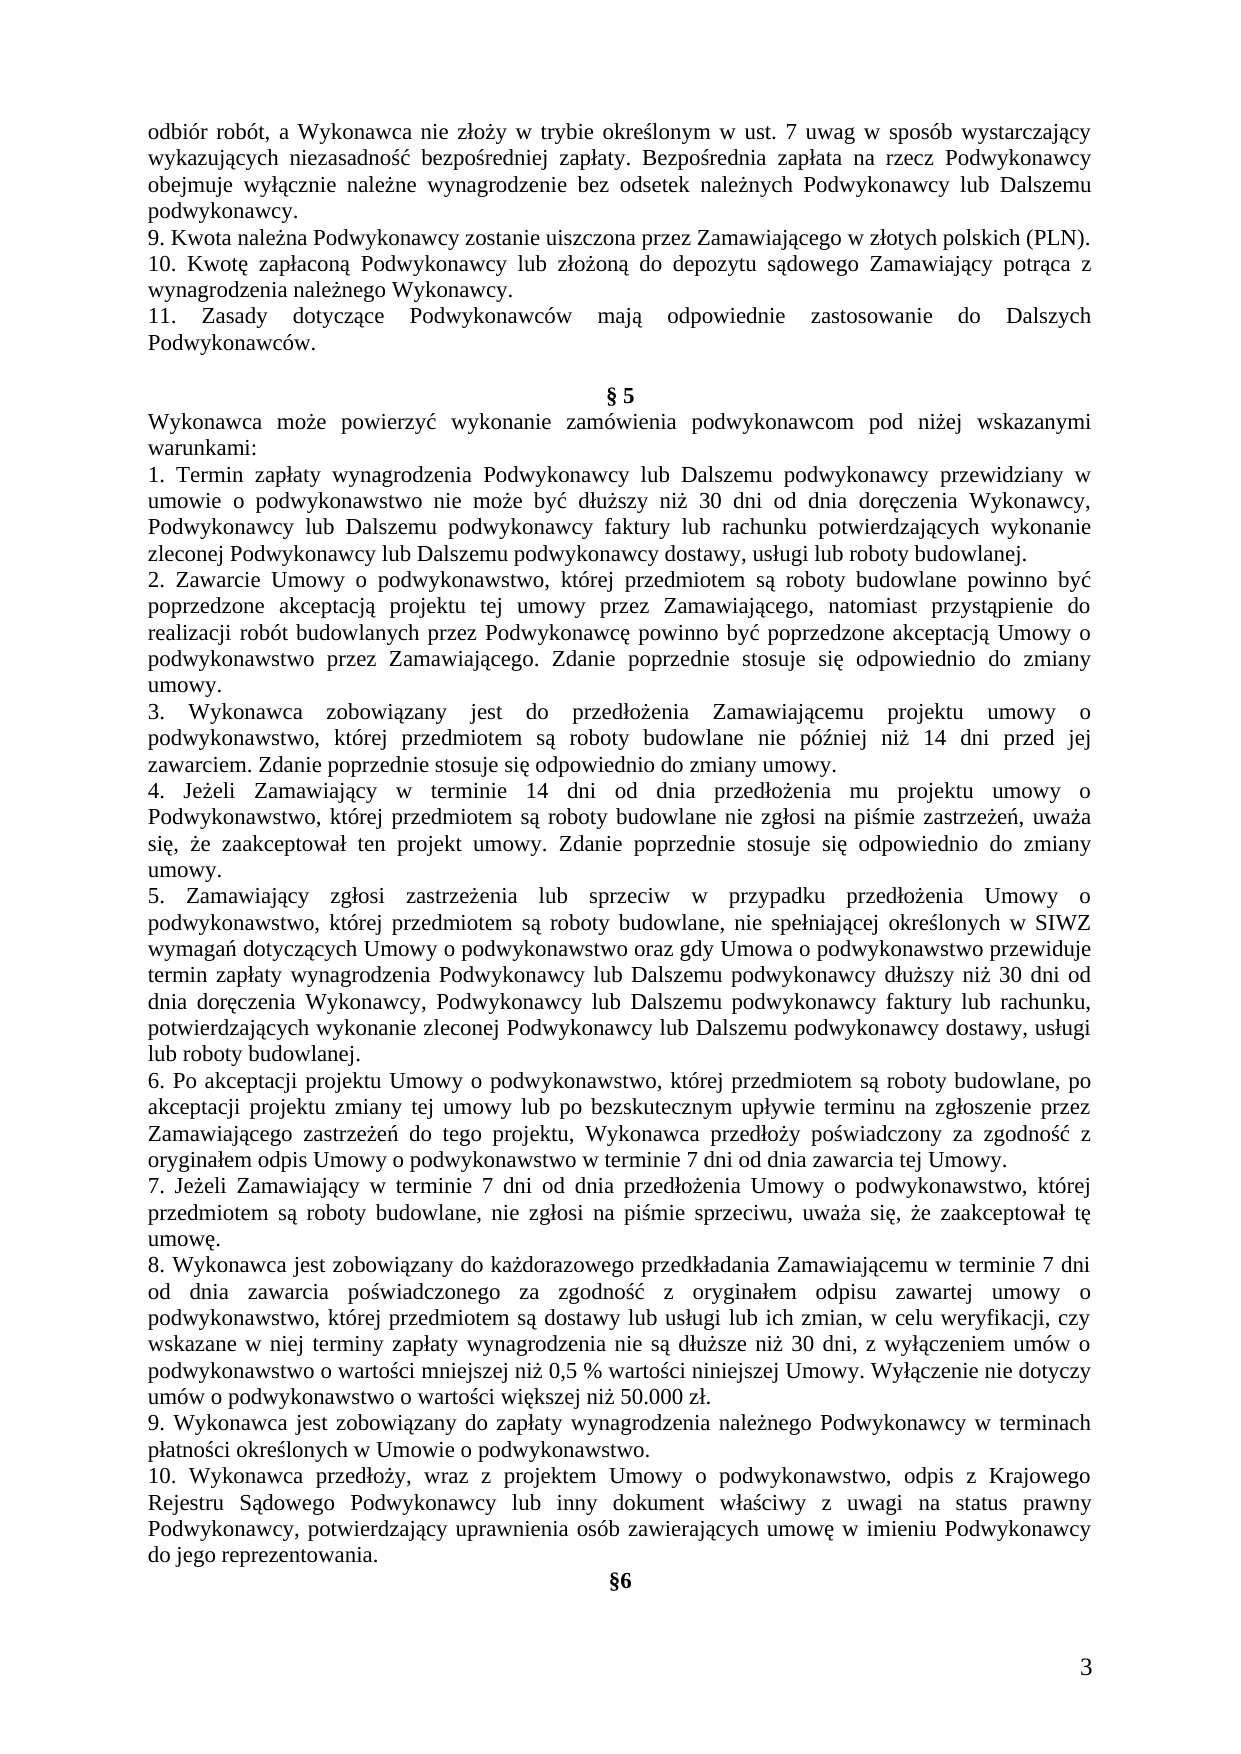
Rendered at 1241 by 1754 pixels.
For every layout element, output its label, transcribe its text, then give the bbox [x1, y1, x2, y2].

text 7. Jeżeli Zamawiający w terminie 7 dni od dnia przedłożenia Umowy o podwykonawstwo, której przedmiotem są roboty budowlane, nie zgłosi na piśmie sprzeciwu, uważa się, że zaakceptował tę umowę. [148, 1172, 1092, 1251]
text 2. Zawarcie Umowy o podwykonawstwo, której przedmiotem są roboty budowlane powinno być poprzedzone akceptacją projektu tej umowy przez Zamawiającego, natomiast przystąpienie do realizacji robót budowlanych przez Podwykonawcę powinno być poprzedzone akceptacją Umowy o podwykonawstwo przez Zamawiającego. Zdanie poprzednie stosuje się odpowiednio do zmiany umowy. [148, 566, 1092, 698]
text § 5 [148, 382, 1092, 408]
text 10. Wykonawca przedłoży, wraz z projektem Umowy o podwykonawstwo, odpis z Krajowego Rejestru Sądowego Podwykonawcy lub inny dokument właściwy z uwagi na status prawny Podwykonawcy, potwierdzający uprawnienia osób zawierających umowę w imieniu Podwykonawcy do jego reprezentowania. [148, 1462, 1092, 1568]
text 10. Kwotę zapłaconą Podwykonawcy lub złożoną do depozytu sądowego Zamawiający potrąca z wynagrodzenia należnego Wykonawcy. [148, 250, 1092, 303]
text 4. Jeżeli Zamawiający w terminie 14 dni od dnia przedłożenia mu projektu umowy o Podwykonawstwo, której przedmiotem są roboty budowlane nie zgłosi na piśmie zastrzeżeń, uważa się, że zaakceptował ten projekt umowy. Zdanie poprzednie stosuje się odpowiednio do zmiany umowy. [148, 777, 1092, 882]
text 9. Kwota należna Podwykonawcy zostanie uiszczona przez Zamawiającego w złotych polskich (PLN). [148, 223, 1092, 250]
text 6. Po akceptacji projektu Umowy o podwykonawstwo, której przedmiotem są roboty budowlane, po akceptacji projektu zmiany tej umowy lub po bezskutecznym upływie terminu na zgłoszenie przez Zamawiającego zastrzeżeń do tego projektu, Wykonawca przedłoży poświadczony za zgodność z oryginałem odpis Umowy o podwykonawstwo w terminie 7 dni od dnia zawarcia tej Umowy. [148, 1067, 1092, 1172]
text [148, 118, 1092, 223]
text 1. Termin zapłaty wynagrodzenia Podwykonawcy lub Dalszemu podwykonawcy przewidziany w umowie o podwykonawstwo nie może być dłuższy niż 30 dni od dnia doręczenia Wykonawcy, Podwykonawcy lub Dalszemu podwykonawcy faktury lub rachunku potwierdzających wykonanie zleconej Podwykonawcy lub Dalszemu podwykonawcy dostawy, usługi lub roboty budowlanej. [148, 461, 1092, 566]
text 11. Zasady dotyczące Podwykonawców mają odpowiednie zastosowanie do Dalszych Podwykonawców. [148, 303, 1092, 355]
text 3. Wykonawca zobowiązany jest do przedłożenia Zamawiającemu projektu umowy o podwykonawstwo, której przedmiotem są roboty budowlane nie później niż 14 dni przed jej zawarciem. Zdanie poprzednie stosuje się odpowiednio do zmiany umowy. [148, 698, 1092, 777]
text 9. Wykonawca jest zobowiązany do zapłaty wynagrodzenia należnego Podwykonawcy w terminach płatności określonych w Umowie o podwykonawstwo. [148, 1409, 1092, 1462]
text 5. Zamawiający zgłosi zastrzeżenia lub sprzeciw w przypadku przedłożenia Umowy o podwykonawstwo, której przedmiotem są roboty budowlane, nie spełniającej określonych w SIWZ wymagań dotyczących Umowy o podwykonawstwo oraz gdy Umowa o podwykonawstwo przewiduje termin zapłaty wynagrodzenia Podwykonawcy lub Dalszemu podwykonawcy dłuższy niż 30 dni od dnia doręczenia Wykonawcy, Podwykonawcy lub Dalszemu podwykonawcy faktury lub rachunku, potwierdzających wykonanie zleconej Podwykonawcy lub Dalszemu podwykonawcy dostawy, usługi lub roboty budowlanej. [148, 882, 1092, 1067]
text 8. Wykonawca jest zobowiązany do każdorazowego przedkładania Zamawiającemu w terminie 7 dni od dnia zawarcia poświadczonego za zgodność z oryginałem odpisu zawartej umowy o podwykonawstwo, której przedmiotem są dostawy lub usługi lub ich zmian, w celu weryfikacji, czy wskazane w niej terminy zapłaty wynagrodzenia nie są dłuższe niż 30 dni, z wyłączeniem umów o podwykonawstwo o wartości mniejszej niż 0,5 % wartości niniejszej Umowy. Wyłączenie nie dotyczy umów o podwykonawstwo o wartości większej niż 50.000 zł. [148, 1251, 1092, 1409]
text Wykonawca może powierzyć wykonanie zamówienia podwykonawcom pod niżej wskazanymi warunkami: [148, 408, 1092, 461]
text §6 [148, 1568, 1093, 1594]
